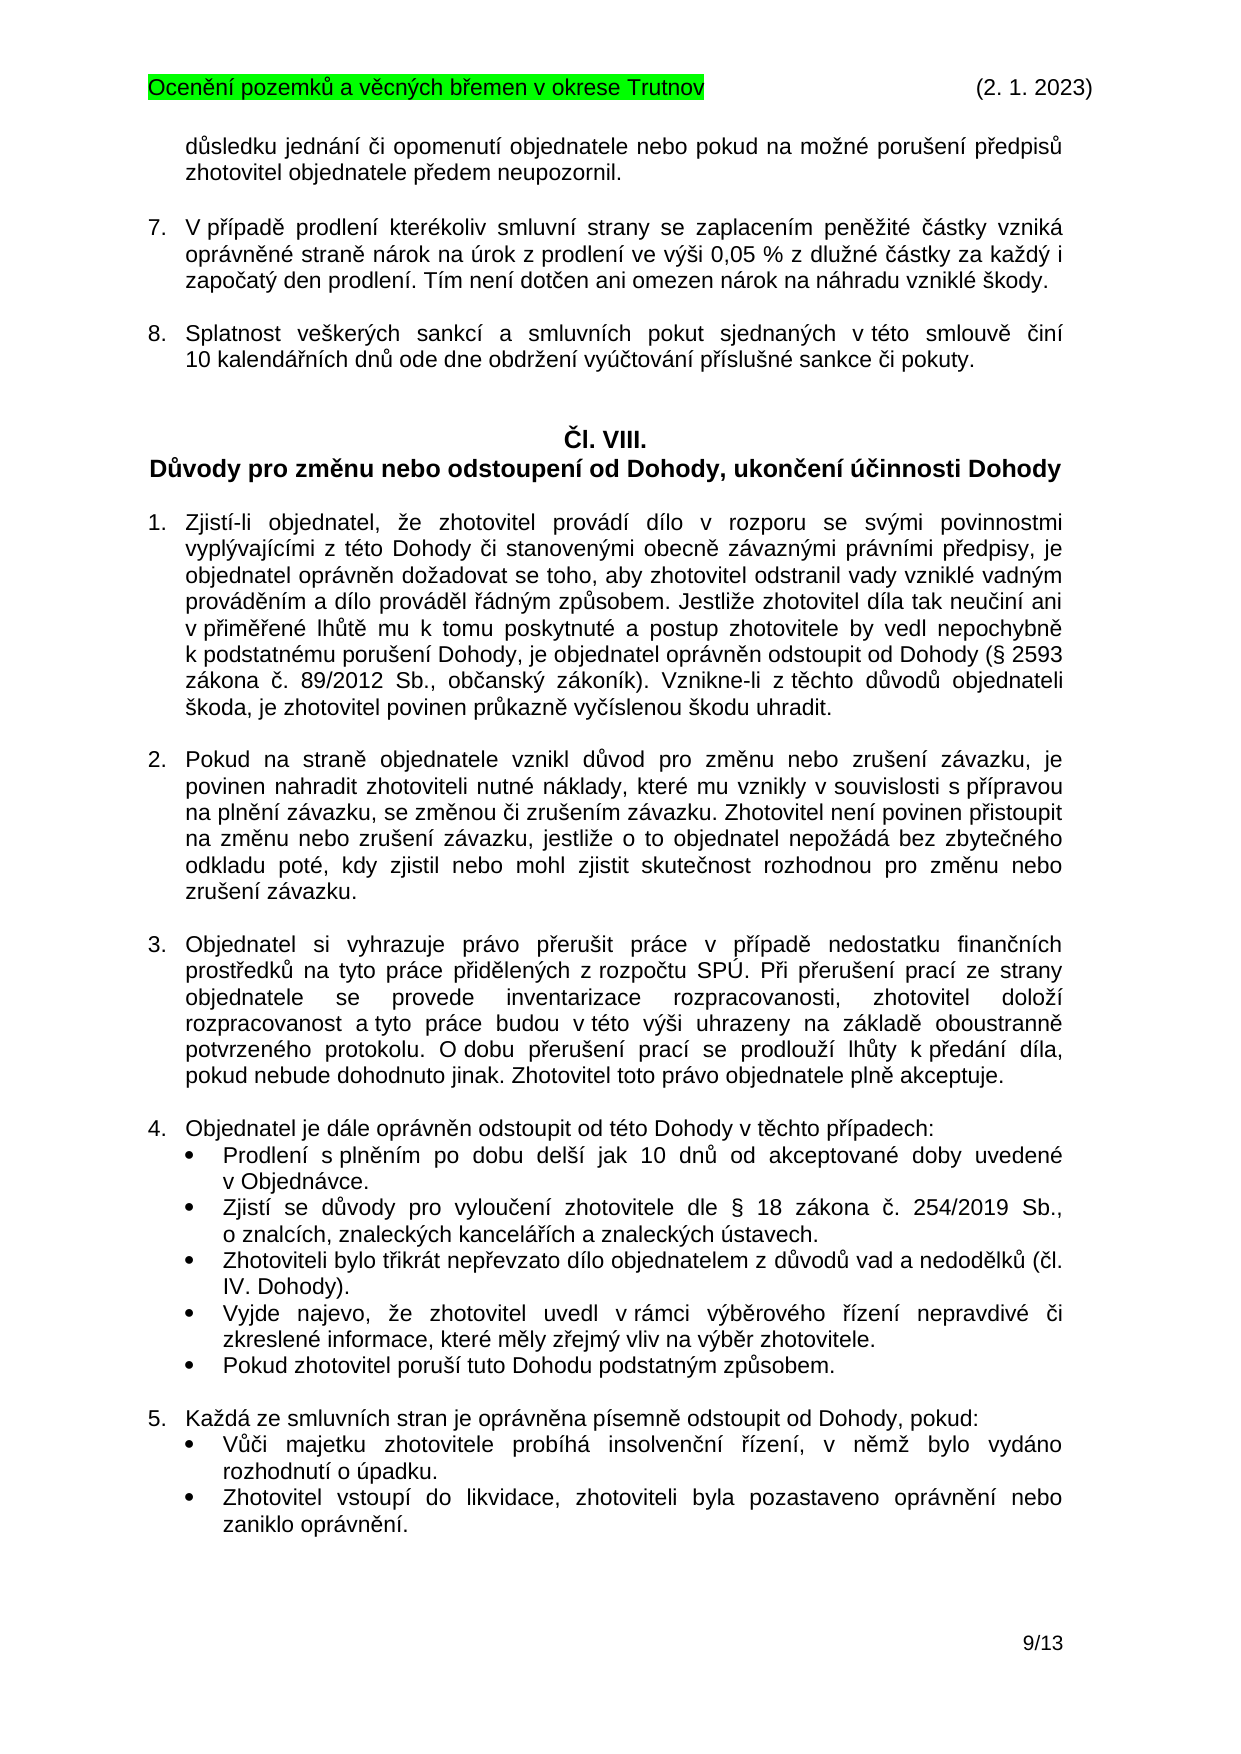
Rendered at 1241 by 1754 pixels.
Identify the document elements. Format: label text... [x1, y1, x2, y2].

list Zhotoviteli bylo třikrát nepřevzato dílo objednatelem z důvodů vad a nedodělků (čl. IV. Dohody). [185, 1247, 1063, 1300]
list Vůči majetku zhotovitele probíhá insolvenční řízení, v němž bylo vydáno rozhodnutí o úpadku. [185, 1431, 1063, 1484]
list Pokud na straně objednatele vznikl důvod pro změnu nebo zrušení závazku, je povinen nahradit zhotoviteli nutné náklady, které mu vznikly v souvislosti s přípravou na plnění závazku, se změnou či zrušením závazku. Zhotovitel není povinen přistoupit na změnu nebo zrušení závazku, jestliže o to objednatel nepožádá bez zbytečného odkladu poté, kdy zjistil nebo mohl zjistit skutečnost rozhodnou pro změnu nebo zrušení závazku. [148, 746, 1063, 904]
list Splatnost veškerých sankcí a smluvních pokut sjednaných v této smlouvě činí 10 kalendářních dnů ode dne obdržení vyúčtování příslušné sankce či pokuty. [148, 320, 1063, 372]
list Zjistí-li objednatel, že zhotovitel provádí dílo v rozporu se svými povinnostmi vyplývajícími z této Dohody či stanovenými obecně závaznými právními předpisy, je objednatel oprávněn dožadovat se toho, aby zhotovitel odstranil vady vzniklé vadným prováděním a dílo prováděl řádným způsobem. Jestliže zhotovitel díla tak neučiní ani v přiměřené lhůtě mu k tomu poskytnuté a postup zhotovitele by vedl nepochybně k podstatnému porušení Dohody, je objednatel oprávněn odstoupit od Dohody (§ 2593 zákona č. 89/2012 Sb., občanský zákoník). Vznikne-li z těchto důvodů objednateli škoda, je zhotovitel povinen průkazně vyčíslenou škodu uhradit. [148, 509, 1063, 720]
list Zhotovitel vstoupí do likvidace, zhotoviteli byla pozastaveno oprávnění nebo zaniklo oprávnění. [185, 1484, 1063, 1537]
list Zjistí se důvody pro vyloučení zhotovitele dle § 18 zákona č. 254/2019 Sb., o znalcích, znaleckých kancelářích a znaleckých ústavech. [185, 1194, 1063, 1247]
list Prodlení s plněním po dobu delší jak 10 dnů od akceptované doby uvedené v Objednávce. [185, 1142, 1063, 1194]
list Objednatel si vyhrazuje právo přerušit práce v případě nedostatku finančních prostředků na tyto práce přidělených z rozpočtu SPÚ. Při přerušení prací ze strany objednatele se provede inventarizace rozpracovanosti, zhotovitel doloží rozpracovanost a tyto práce budou v této výši uhrazeny na základě oboustranně potvrzeného protokolu. O dobu přerušení prací se prodlouží lhůty k předání díla, pokud nebude dohodnuto jinak. Zhotovitel toto právo objednatele plně akceptuje. [148, 931, 1063, 1089]
list Každá ze smluvních stran je oprávněna písemně odstoupit od Dohody, pokud: [148, 1405, 1063, 1431]
list Pokud zhotovitel poruší tuto Dohodu podstatným způsobem. [185, 1352, 1063, 1379]
list Vyjde najevo, že zhotovitel uvedl v rámci výběrového řízení nepravdivé či zkreslené informace, které měly zřejmý vliv na výběr zhotovitele. [185, 1300, 1063, 1352]
text Důvody pro změnu nebo odstoupení od Dohody, ukončení účinnosti Dohody [148, 454, 1063, 483]
text Čl. VIII. [148, 425, 1063, 454]
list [148, 133, 1063, 186]
list Objednatel je dále oprávněn odstoupit od této Dohody v těchto případech: [148, 1115, 1063, 1142]
list V případě prodlení kterékoliv smluvní strany se zaplacením peněžité částky vzniká oprávněné straně nárok na úrok z prodlení ve výši 0,05 % z dlužné částky za každý i započatý den prodlení. Tím není dotčen ani omezen nárok na náhradu vzniklé škody. [148, 214, 1063, 293]
